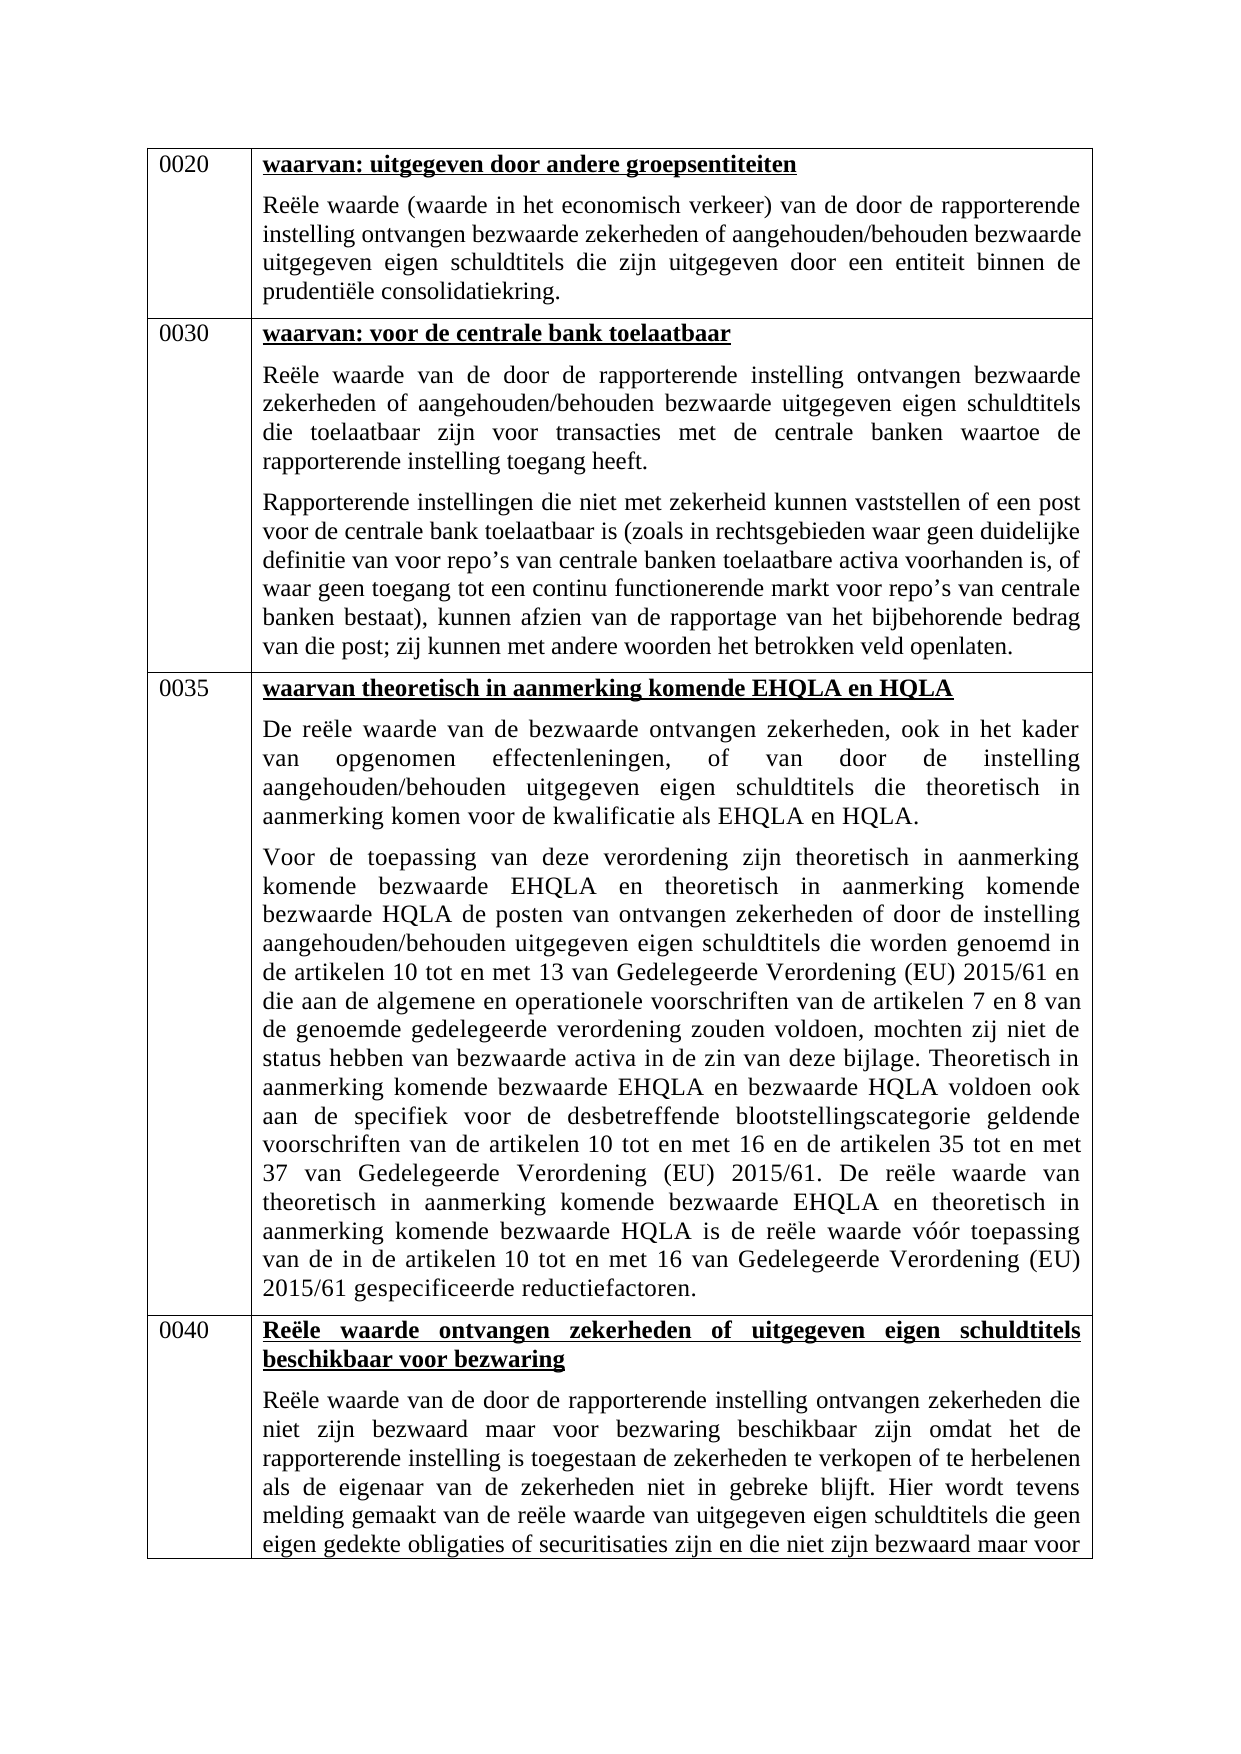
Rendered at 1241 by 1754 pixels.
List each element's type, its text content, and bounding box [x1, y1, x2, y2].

table_cell 0030 [148, 319, 251, 672]
table_cell waarvan: voor de centrale bank toelaatbaar Reële waarde van de door de rapporterende instelling ontvangen bezwaarde zekerheden of aangehouden/behouden bezwaarde uitgegeven eigen schuldtitels die toelaatbaar zijn voor transacties met de centrale banken waartoe de rapporterende instelling toegang heeft. Rapporterende instellingen die niet met zekerheid kunnen vaststellen of een post voor de centrale bank toelaatbaar is (zoals in rechtsgebieden waar geen duidelijke definitie van voor repo’s van centrale banken toelaatbare activa voorhanden is, of waar geen toegang tot een continu functionerende markt voor repo’s van centrale banken bestaat), kunnen afzien van de rapportage van het bijbehorende bedrag van die post; zij kunnen met andere woorden het betrokken veld openlaten. [252, 319, 1092, 672]
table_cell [252, 1316, 1092, 1558]
table_cell 0020 [148, 149, 251, 317]
table_cell 0040 [148, 1316, 251, 1558]
table_cell waarvan theoretisch in aanmerking komende EHQLA en HQLA De reële waarde van de bezwaarde ontvangen zekerheden, ook in het kader van opgenomen effectenleningen, of van door de instelling aangehouden/behouden uitgegeven eigen schuldtitels die theoretisch in aanmerking komen voor de kwalificatie als EHQLA en HQLA. Voor de toepassing van deze verordening zijn theoretisch in aanmerking komende bezwaarde EHQLA en theoretisch in aanmerking komende bezwaarde HQLA de posten van ontvangen zekerheden of door de instelling aangehouden/behouden uitgegeven eigen schuldtitels die worden genoemd in de artikelen 10 tot en met 13 van Gedelegeerde Verordening (EU) 2015/61 en die aan de algemene en operationele voorschriften van de artikelen 7 en 8 van de genoemde gedelegeerde verordening zouden voldoen, mochten zij niet de status hebben van bezwaarde activa in de zin van deze bijlage. Theoretisch in aanmerking komende bezwaarde EHQLA en bezwaarde HQLA voldoen ook aan de specifiek voor de desbetreffende blootstellingscategorie geldende voorschriften van de artikelen 10 tot en met 16 en de artikelen 35 tot en met 37 van Gedelegeerde Verordening (EU) 2015/61. De reële waarde van theoretisch in aanmerking komende bezwaarde EHQLA en theoretisch in aanmerking komende bezwaarde HQLA is de reële waarde vóór toepassing van de in de artikelen 10 tot en met 16 van Gedelegeerde Verordening (EU) 2015/61 gespecificeerde reductiefactoren. [252, 673, 1092, 1314]
table_cell 0035 [148, 673, 251, 1314]
table_cell waarvan: uitgegeven door andere groepsentiteiten Reële waarde (waarde in het economisch verkeer) van de door de rapporterende instelling ontvangen bezwaarde zekerheden of aangehouden/behouden bezwaarde uitgegeven eigen schuldtitels die zijn uitgegeven door een entiteit binnen de prudentiële consolidatiekring. [252, 149, 1092, 317]
